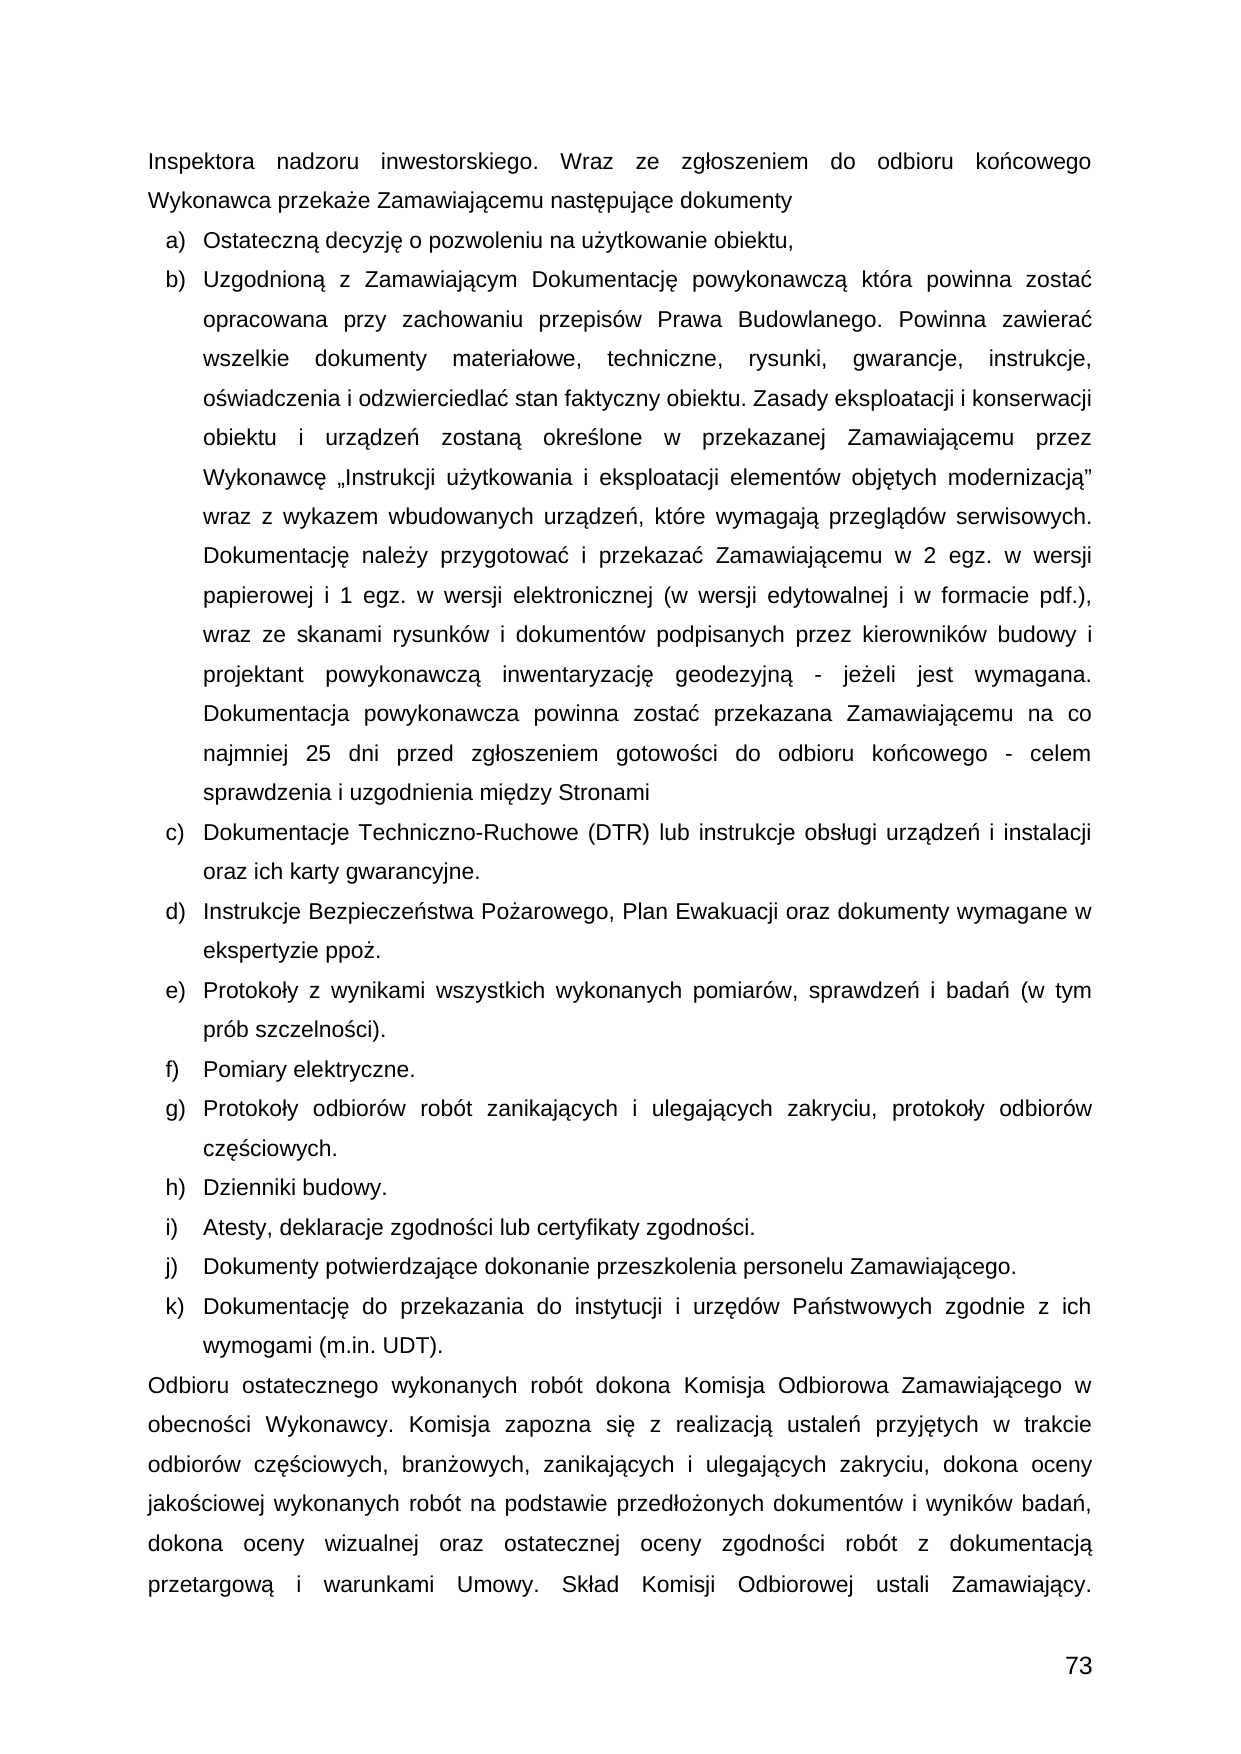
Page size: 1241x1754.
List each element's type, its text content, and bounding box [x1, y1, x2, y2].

list Dokumentacje Techniczno-Ruchowe (DTR) lub instrukcje obsługi urządzeń i instalacji oraz ich karty gwarancyjne. [165, 819, 1092, 885]
list Dokumentację do przekazania do instytucji i urzędów Państwowych zgodnie z ich wymogami (m.in. UDT). [165, 1293, 1092, 1358]
list Protokoły z wynikami wszystkich wykonanych pomiarów, sprawdzeń i badań (w tym prób szczelności). [165, 977, 1092, 1043]
list Pomiary elektryczne. [165, 1056, 1092, 1082]
list Instrukcje Bezpieczeństwa Pożarowego, Plan Ewakuacji oraz dokumenty wymagane w ekspertyzie ppoż. [165, 898, 1092, 964]
list Uzgodnioną z Zamawiającym Dokumentację powykonawczą która powinna zostać opracowana przy zachowaniu przepisów Prawa Budowlanego. Powinna zawierać wszelkie dokumenty materiałowe, techniczne, rysunki, gwarancje, instrukcje, oświadczenia i odzwierciedlać stan faktyczny obiektu. Zasady eksploatacji i konserwacji obiektu i urządzeń zostaną określone w przekazanej Zamawiającemu przez Wykonawcę „Instrukcji użytkowania i eksploatacji elementów objętych modernizacją” wraz z wykazem wbudowanych urządzeń, które wymagają przeglądów serwisowych. Dokumentację należy przygotować i przekazać Zamawiającemu w 2 egz. w wersji papierowej i 1 egz. w wersji elektronicznej (w wersji edytowalnej i w formacie pdf.), wraz ze skanami rysunków i dokumentów podpisanych przez kierowników budowy i projektant powykonawczą inwentaryzację geodezyjną - jeżeli jest wymagana. Dokumentacja powykonawcza powinna zostać przekazana Zamawiającemu na co najmniej 25 dni przed zgłoszeniem gotowości do odbioru końcowego - celem sprawdzenia i uzgodnienia między Stronami [165, 266, 1092, 806]
list Dzienniki budowy. [165, 1174, 1092, 1201]
list Protokoły odbiorów robót zanikających i ulegających zakryciu, protokoły odbiorów częściowych. [165, 1095, 1092, 1161]
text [148, 1372, 1092, 1598]
list Dokumenty potwierdzające dokonanie przeszkolenia personelu Zamawiającego. [165, 1253, 1092, 1279]
list Ostateczną decyzję o pozwoleniu na użytkowanie obiektu, [165, 227, 1092, 253]
list Atesty, deklaracje zgodności lub certyfikaty zgodności. [165, 1214, 1092, 1240]
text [148, 148, 1092, 213]
